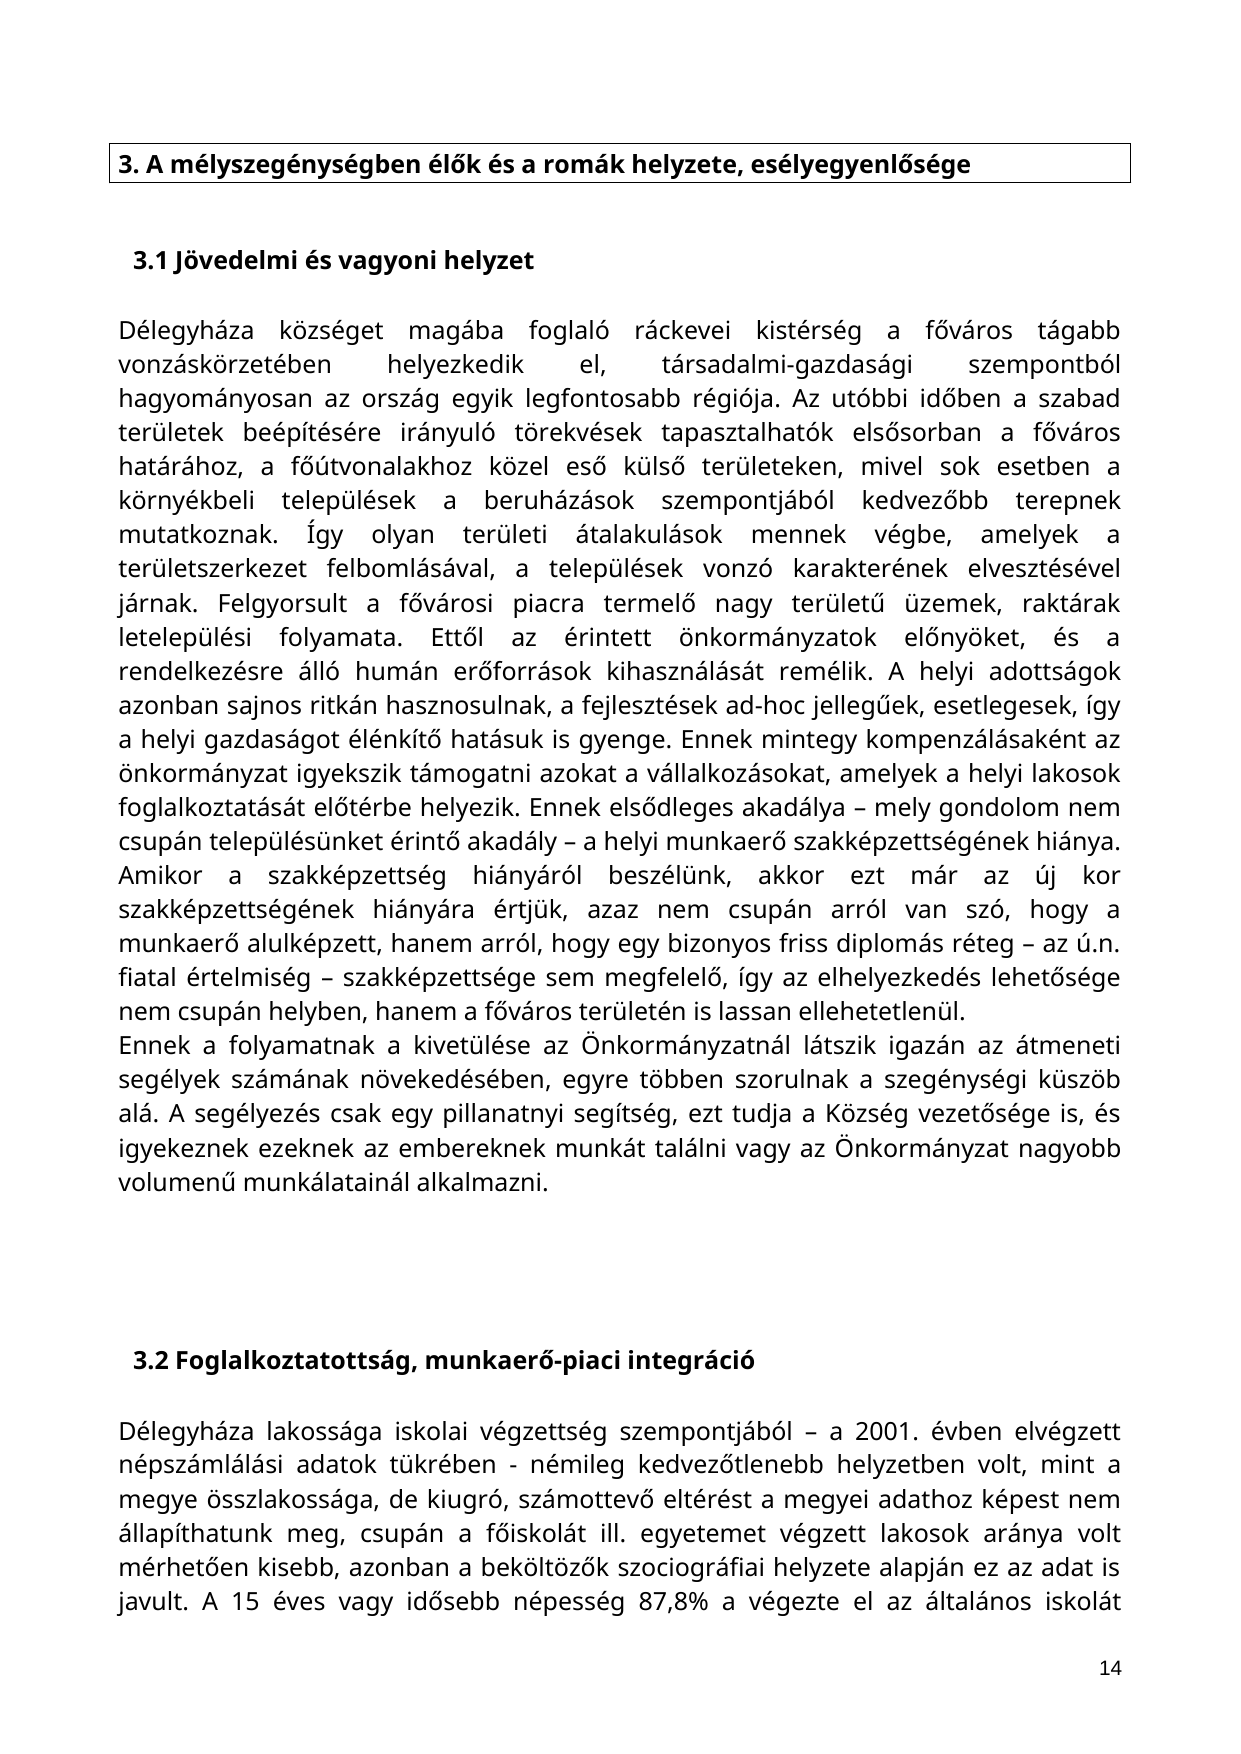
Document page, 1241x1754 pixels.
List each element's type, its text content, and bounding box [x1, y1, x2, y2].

text 3.1 Jövedelmi és vagyoni helyzet [118, 242, 1122, 277]
subtitle 3. A mélyszegénységben élők és a romák helyzete, esélyegyenlősége [110, 144, 1130, 182]
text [118, 1413, 1122, 1617]
text Délegyháza községet magába foglaló ráckevei kistérség a főváros tágabb vonzáskörzetében helyezkedik el, társadalmi-gazdasági szempontból hagyományosan az ország egyik legfontosabb régiója. Az utóbbi időben a szabad területek beépítésére irányuló törekvések tapasztalhatók elsősorban a főváros határához, a főútvonalakhoz közel eső külső területeken, mivel sok esetben a környékbeli települések a beruházások szempontjából kedvezőbb terepnek mutatkoznak. Így olyan területi átalakulások mennek végbe, amelyek a területszerkezet felbomlásával, a települések vonzó karakterének elvesztésével járnak. Felgyorsult a fővárosi piacra termelő nagy területű üzemek, raktárak letelepülési folyamata. Ettől az érintett önkormányzatok előnyöket, és a rendelkezésre álló humán erőforrások kihasználását remélik. A helyi adottságok azonban sajnos ritkán hasznosulnak, a fejlesztések ad-hoc jellegűek, esetlegesek, így a helyi gazdaságot élénkítő hatásuk is gyenge. Ennek mintegy kompenzálásaként az önkormányzat igyekszik támogatni azokat a vállalkozásokat, amelyek a helyi lakosok foglalkoztatását előtérbe helyezik. Ennek elsődleges akadálya – mely gondolom nem csupán településünket érintő akadály – a helyi munkaerő szakképzettségének hiánya. Amikor a szakképzettség hiányáról beszélünk, akkor ezt már az új kor szakképzettségének hiányára értjük, azaz nem csupán arról van szó, hogy a munkaerő alulképzett, hanem arról, hogy egy bizonyos friss diplomás réteg – az ú.n. fiatal értelmiség – szakképzettsége sem megfelelő, így az elhelyezkedés lehetősége nem csupán helyben, hanem a főváros területén is lassan ellehetetlenül. [118, 313, 1122, 1028]
text Ennek a folyamatnak a kivetülése az Önkormányzatnál látszik igazán az átmeneti segélyek számának növekedésében, egyre többen szorulnak a szegénységi küszöb alá. A segélyezés csak egy pillanatnyi segítség, ezt tudja a Község vezetősége is, és igyekeznek ezeknek az embereknek munkát találni vagy az Önkormányzat nagyobb volumenű munkálatainál alkalmazni. [118, 1028, 1122, 1198]
text 3.2 Foglalkoztatottság, munkaerő-piaci integráció [118, 1343, 1122, 1377]
